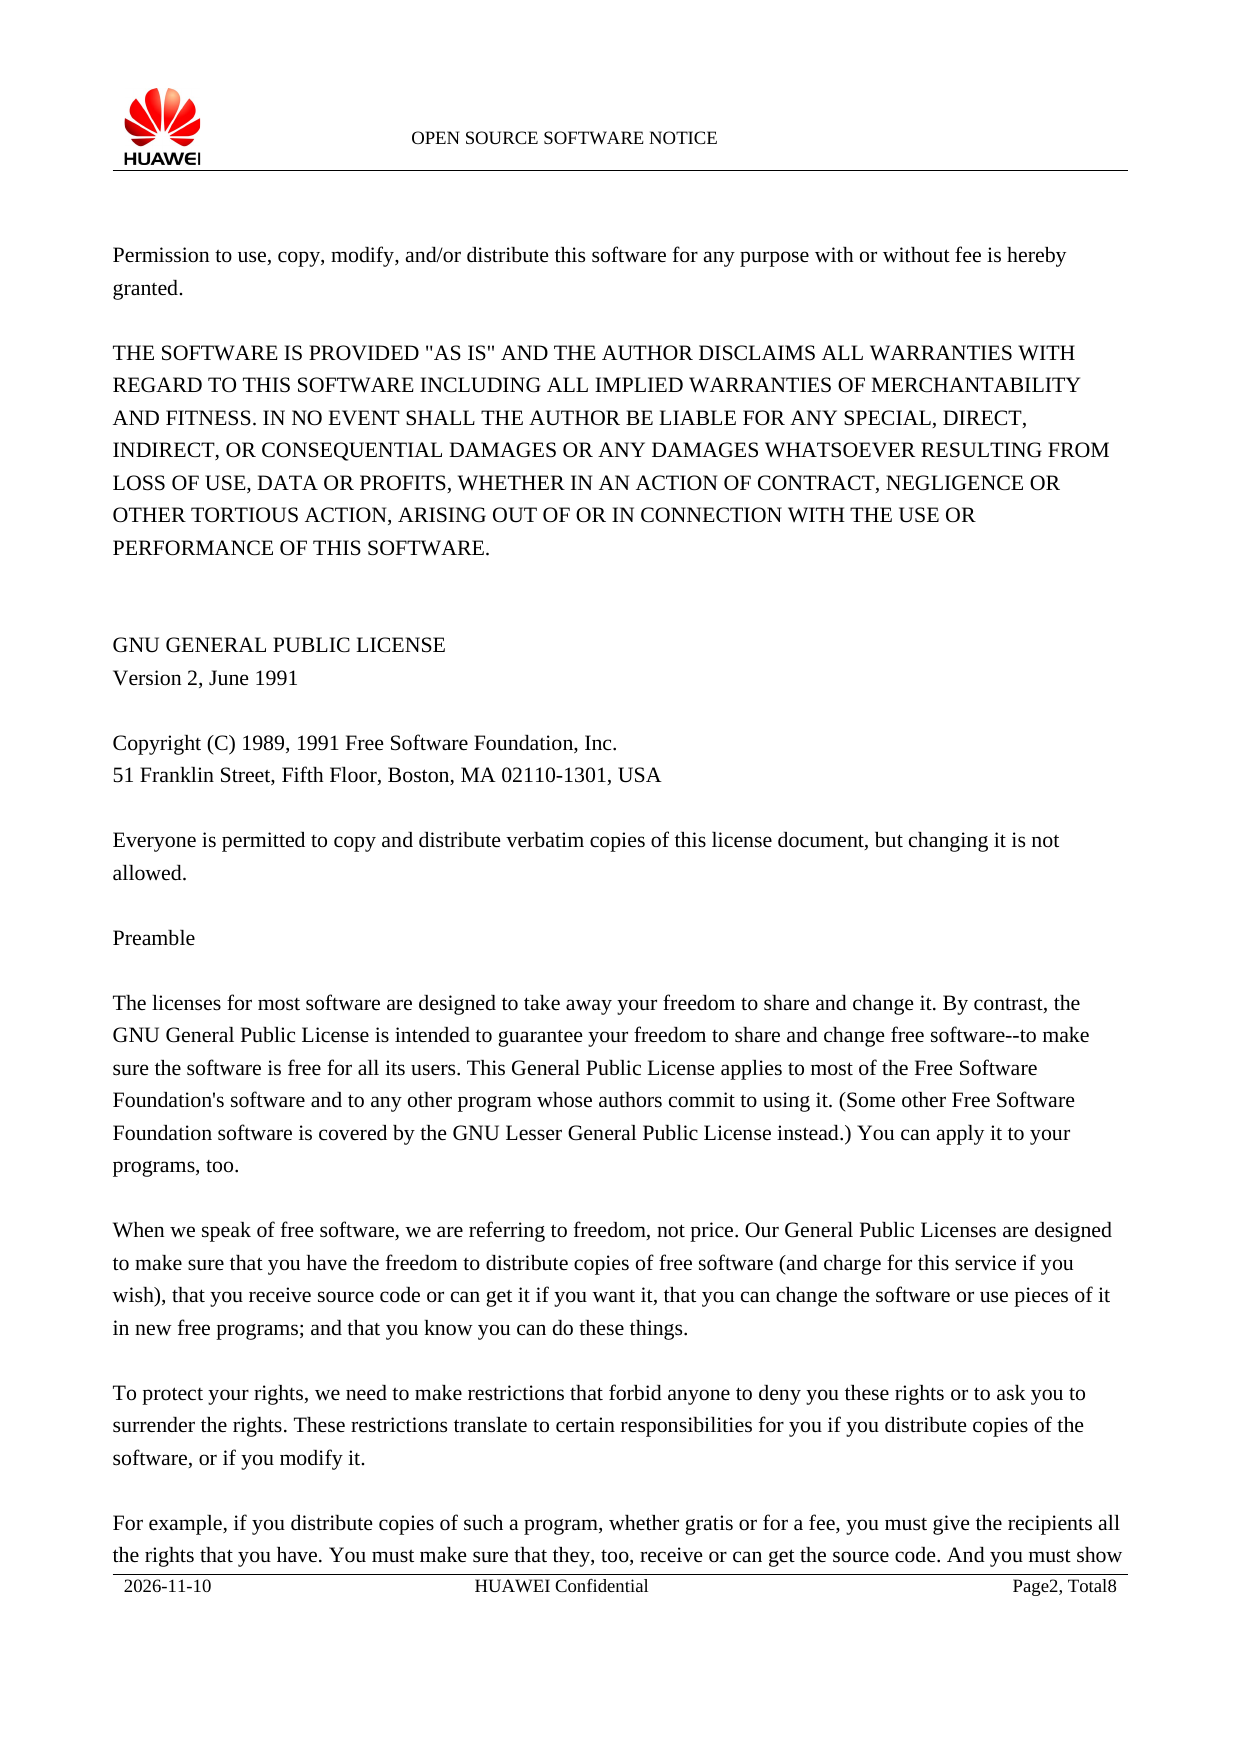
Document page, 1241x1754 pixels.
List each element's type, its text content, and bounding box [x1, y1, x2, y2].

picture [124, 88, 201, 165]
